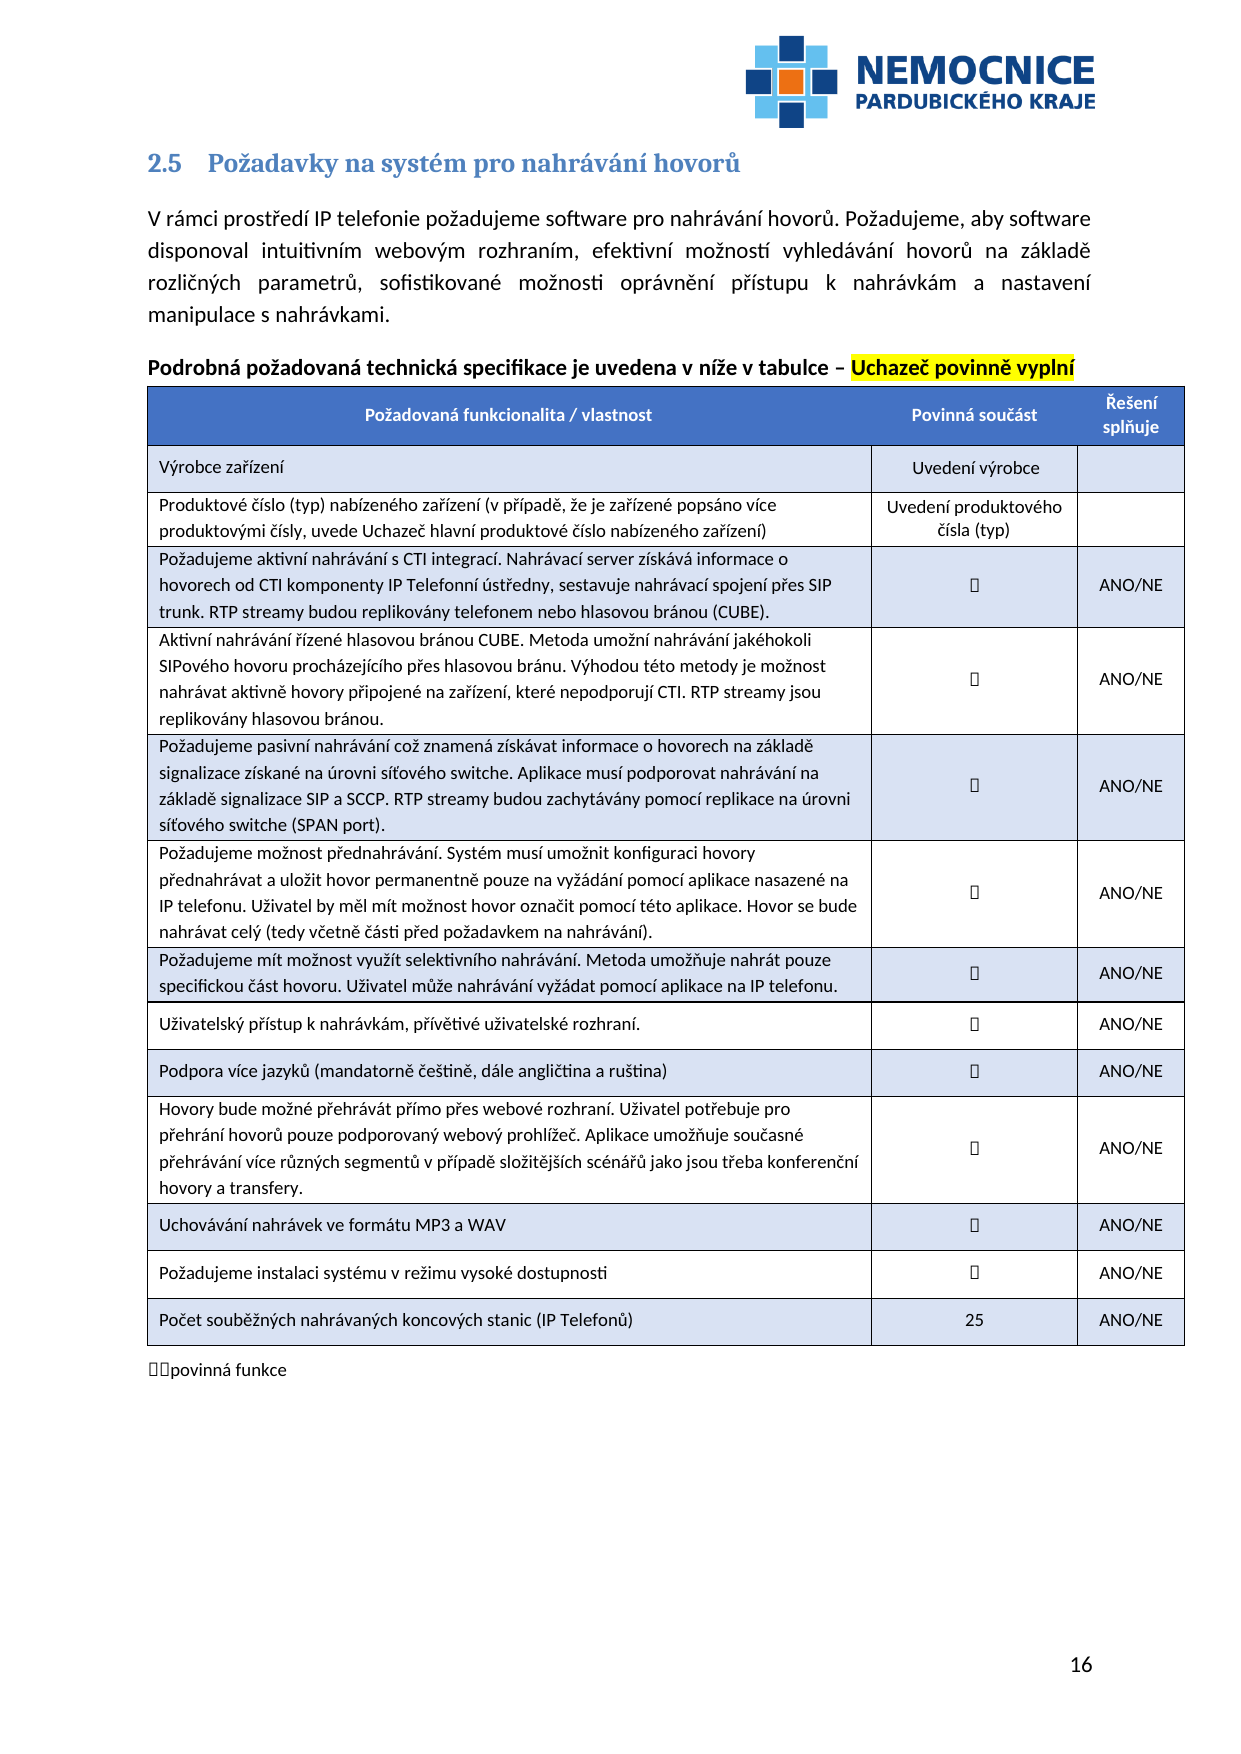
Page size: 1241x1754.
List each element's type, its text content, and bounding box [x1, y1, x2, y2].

table_cell Aktivní nahrávání řízené hlasovou bránou CUBE. Metoda umožní nahrávání jakéhokoli SIPového hovoru procházejícího přes hlasovou bránu. Výhodou této metody je možnost nahrávat aktivně hovory připojené na zařízení, které nepodporují CTI. RTP streamy jsou replikovány hlasovou bránou. [148, 628, 871, 733]
table_cell Požadujeme pasivní nahrávání což znamená získávat informace o hovorech na základě signalizace získané na úrovni síťového switche. Aplikace musí podporovat nahrávání na základě signalizace SIP a SCCP. RTP streamy budou zachytávány pomocí replikace na úrovni síťového switche (SPAN port). [148, 735, 871, 840]
table_cell Uvedení produktového čísla (typ) [872, 493, 1077, 546]
table_cell  [872, 628, 1077, 733]
table_cell ANO/NE [1078, 1050, 1184, 1096]
table_cell ANO/NE [1078, 1204, 1184, 1250]
table_cell [1078, 493, 1184, 546]
table_cell Uvedení výrobce [872, 446, 1077, 492]
table_cell Požadujeme mít možnost využít selektivního nahrávání. Metoda umožňuje nahrát pouze specifickou část hovoru. Uživatel může nahrávání vyžádat pomocí aplikace na IP telefonu. [148, 948, 871, 1001]
table_cell  [872, 1204, 1077, 1250]
subtitle Požadavky na systém pro nahrávání hovorů [148, 148, 1092, 179]
table_cell ANO/NE [1078, 1299, 1184, 1345]
table_cell  [872, 948, 1077, 1001]
table_cell Požadujeme aktivní nahrávání s CTI integrací. Nahrávací server získává informace o hovorech od CTI komponenty IP Telefonní ústředny, sestavuje nahrávací spojení přes SIP trunk. RTP streamy budou replikovány telefonem nebo hlasovou bránou (CUBE). [148, 547, 871, 627]
table_cell ANO/NE [1078, 1097, 1184, 1203]
text povinná funkce [148, 1356, 1092, 1382]
table_cell  [872, 547, 1077, 627]
table_cell Podpora více jazyků (mandatorně češtině, dále angličtina a ruština) [148, 1050, 871, 1096]
table_cell ANO/NE [1078, 735, 1184, 840]
table_cell [1078, 446, 1184, 492]
text Podrobná požadovaná technická specifikace je uvedena v níže v tabulce – Uchazeč povinně vyplní [148, 353, 1092, 381]
table_cell  [872, 1097, 1077, 1203]
picture [744, 34, 1095, 129]
table_header Povinná součást [871, 387, 1078, 445]
table_cell  [872, 841, 1077, 947]
table_cell ANO/NE [1078, 841, 1184, 947]
table_cell Uchovávání nahrávek ve formátu MP3 a WAV [148, 1204, 871, 1250]
table_cell ANO/NE [1078, 628, 1184, 733]
table_cell Počet souběžných nahrávaných koncových stanic (IP Telefonů) [148, 1299, 871, 1345]
table_cell 25 [872, 1299, 1077, 1345]
table_cell Požadujeme možnost přednahrávání. Systém musí umožnit konfiguraci hovory přednahrávat a uložit hovor permanentně pouze na vyžádání pomocí aplikace nasazené na IP telefonu. Uživatel by měl mít možnost hovor označit pomocí této aplikace. Hovor se bude nahrávat celý (tedy včetně části před požadavkem na nahrávání). [148, 841, 871, 947]
table_cell Požadujeme instalaci systému v režimu vysoké dostupnosti [148, 1251, 871, 1297]
table_cell  [872, 1251, 1077, 1297]
table_cell Produktové číslo (typ) nabízeného zařízení (v případě, že je zařízené popsáno více produktovými čísly, uvede Uchazeč hlavní produktové číslo nabízeného zařízení) [148, 493, 871, 546]
table_cell Výrobce zařízení [148, 446, 871, 492]
table_cell Hovory bude možné přehrávát přímo přes webové rozhraní. Uživatel potřebuje pro přehrání hovorů pouze podporovaný webový prohlížeč. Aplikace umožňuje současné přehrávání více různých segmentů v případě složitějších scénářů jako jsou třeba konferenční hovory a transfery. [148, 1097, 871, 1203]
text V rámci prostředí IP telefonie požadujeme software pro nahrávání hovorů. Požadujeme, aby software disponoval intuitivním webovým rozhraním, efektivní možností vyhledávání hovorů na základě rozličných parametrů, sofistikované možnosti oprávnění přístupu k nahrávkám a nastavení manipulace s nahrávkami. [148, 204, 1092, 328]
table_header Požadovaná funkcionalita / vlastnost [148, 387, 871, 445]
table_cell ANO/NE [1078, 547, 1184, 627]
table_cell ANO/NE [1078, 1251, 1184, 1297]
table_cell ANO/NE [1078, 948, 1184, 1001]
table_cell  [872, 1003, 1077, 1049]
table_cell  [872, 1050, 1077, 1096]
table_header Řešení splňuje [1078, 387, 1184, 445]
table_cell  [872, 735, 1077, 840]
table_cell ANO/NE [1078, 1003, 1184, 1049]
table_cell Uživatelský přístup k nahrávkám, přívětivé uživatelské rozhraní. [148, 1003, 871, 1049]
